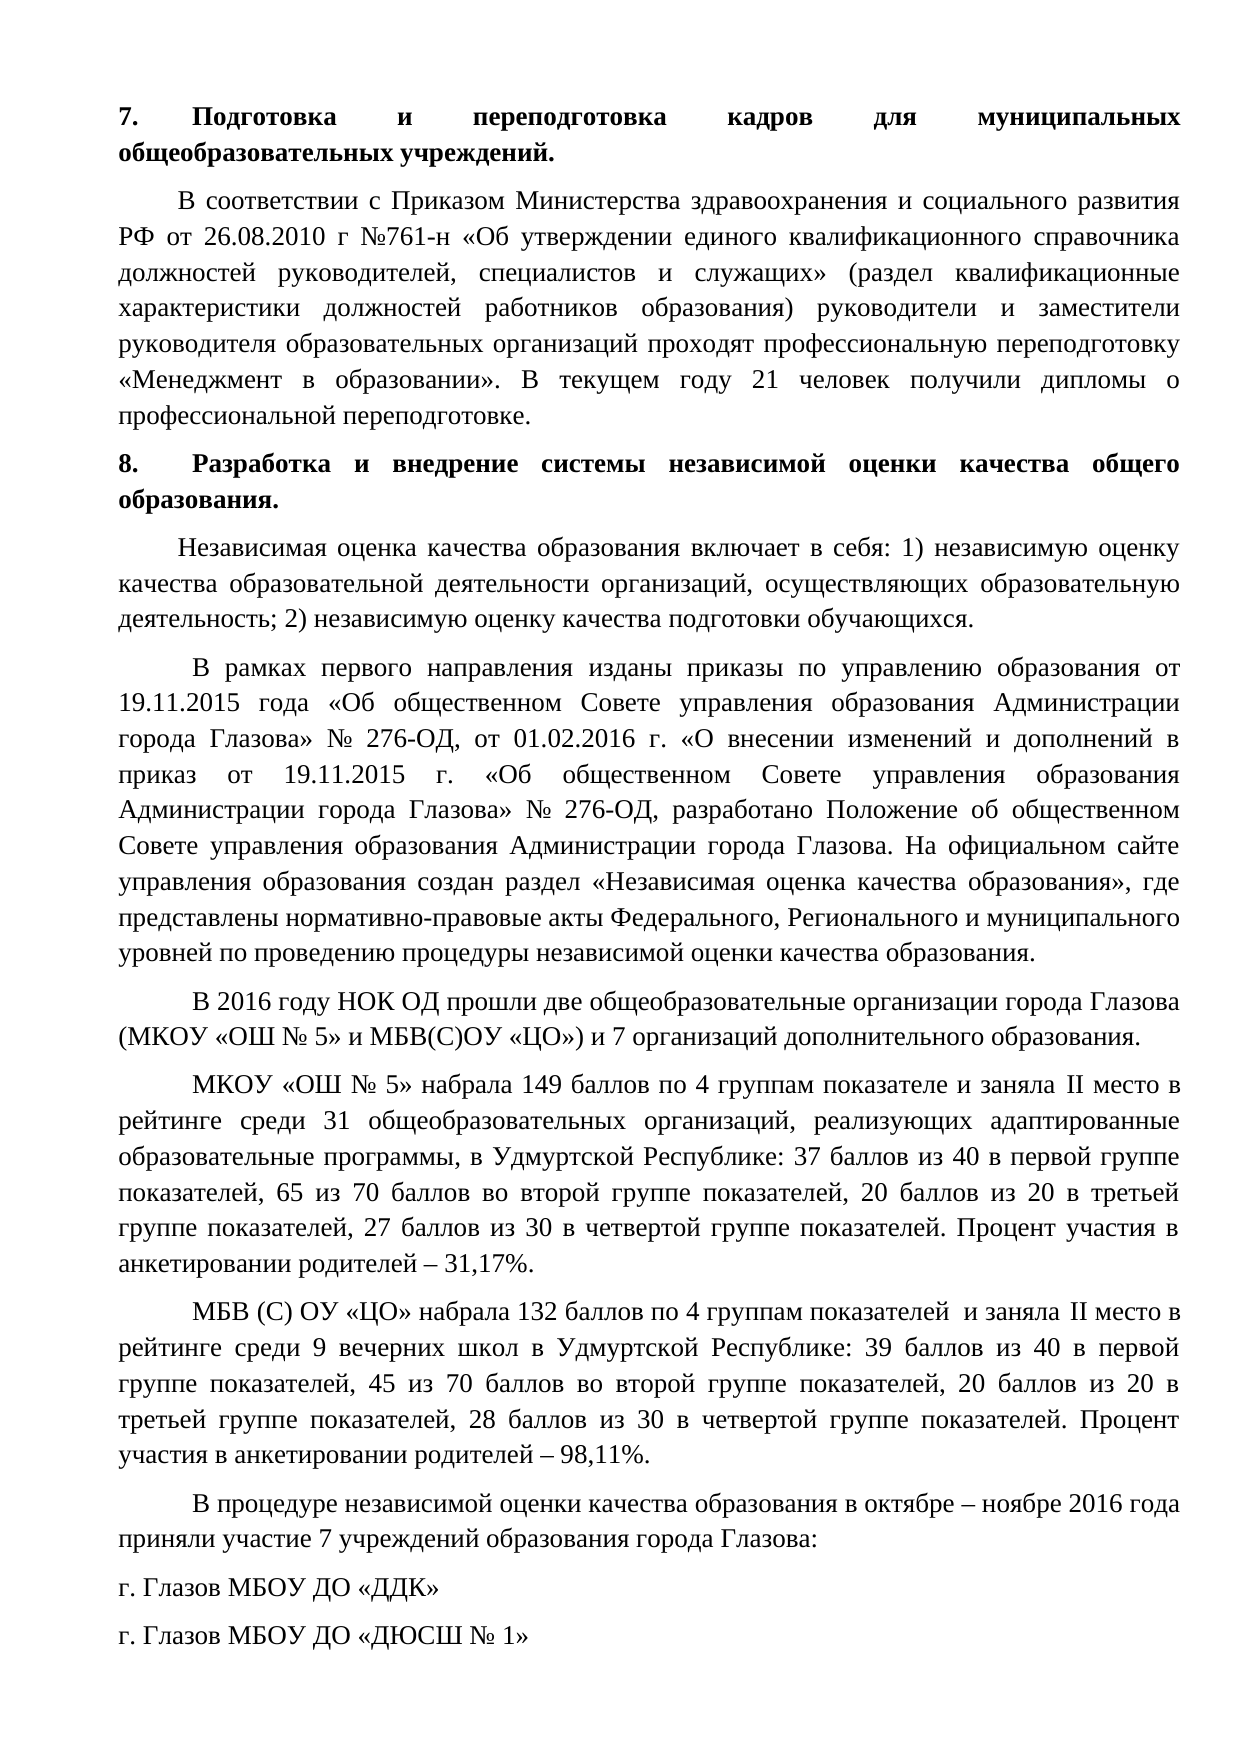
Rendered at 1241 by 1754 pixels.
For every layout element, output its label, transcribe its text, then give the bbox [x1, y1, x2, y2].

text В 2016 году НОК ОД прошли две общеобразовательные организации города Глазова (МКОУ «ОШ № 5» и МБВ(С)ОУ «ЦО») и 7 организаций дополнительного образования. [118, 985, 1181, 1052]
text МБВ (С) ОУ «ЦО» набрала 132 баллов по 4 группам показателей и заняла II место в рейтинге среди 9 вечерних школ в Удмуртской Республике: 39 баллов из 40 в первой группе показателей, 45 из 70 баллов во второй группе показателей, 20 баллов из 20 в третьей группе показателей, 28 баллов из 30 в четвертой группе показателей. Процент участия в анкетировании родителей – 98,11%. [118, 1296, 1181, 1469]
text В процедуре независимой оценки качества образования в октябре – ноябре 2016 года приняли участие 7 учреждений образования города Глазова: [118, 1487, 1181, 1553]
list Подготовка и переподготовка кадров для муниципальных общеобразовательных учреждений. [118, 100, 1181, 167]
text В рамках первого направления изданы приказы по управлению образования от 19.11.2015 года «Об общественном Совете управления образования Администрации города Глазова» № 276-ОД, от 01.02.2016 г. «О внесении изменений и дополнений в приказ от 19.11.2015 г. «Об общественном Совете управления образования Администрации города Глазова» № 276-ОД, разработано Положение об общественном Совете управления образования Администрации города Глазова. На официальном сайте управления образования создан раздел «Независимая оценка качества образования», где представлены нормативно-правовые акты Федерального, Регионального и муниципального уровней по проведению процедуры независимой оценки качества образования. [118, 651, 1181, 968]
text г. Глазов МБОУ ДО «ДДК» [118, 1571, 1181, 1602]
text В соответствии с Приказом Министерства здравоохранения и социального развития РФ от 26.08.2010 г №761-н «Об утверждении единого квалификационного справочника должностей руководителей, специалистов и служащих» (раздел квалификационные характеристики должностей работников образования) руководители и заместители руководителя образовательных организаций проходят профессиональную переподготовку «Менеджмент в образовании». В текущем году 21 человек получили дипломы о профессиональной переподготовке. [118, 184, 1181, 430]
text МКОУ «ОШ № 5» набрала 149 баллов по 4 группам показателе и заняла II место в рейтинге среди 31 общеобразовательных организаций, реализующих адаптированные образовательные программы, в Удмуртской Республике: 37 баллов из 40 в первой группе показателей, 65 из 70 баллов во второй группе показателей, 20 баллов из 20 в третьей группе показателей, 27 баллов из 30 в четвертой группе показателей. Процент участия в анкетировании родителей – 31,17%. [118, 1069, 1181, 1278]
text Независимая оценка качества образования включает в себя: 1) независимую оценку качества образовательной деятельности организаций, осуществляющих образовательную деятельность; 2) независимую оценку качества подготовки обучающихся. [118, 531, 1181, 633]
list Разработка и внедрение системы независимой оценки качества общего образования. [118, 447, 1181, 514]
text г. Глазов МБОУ ДО «ДЮСШ № 1» [118, 1619, 1181, 1650]
